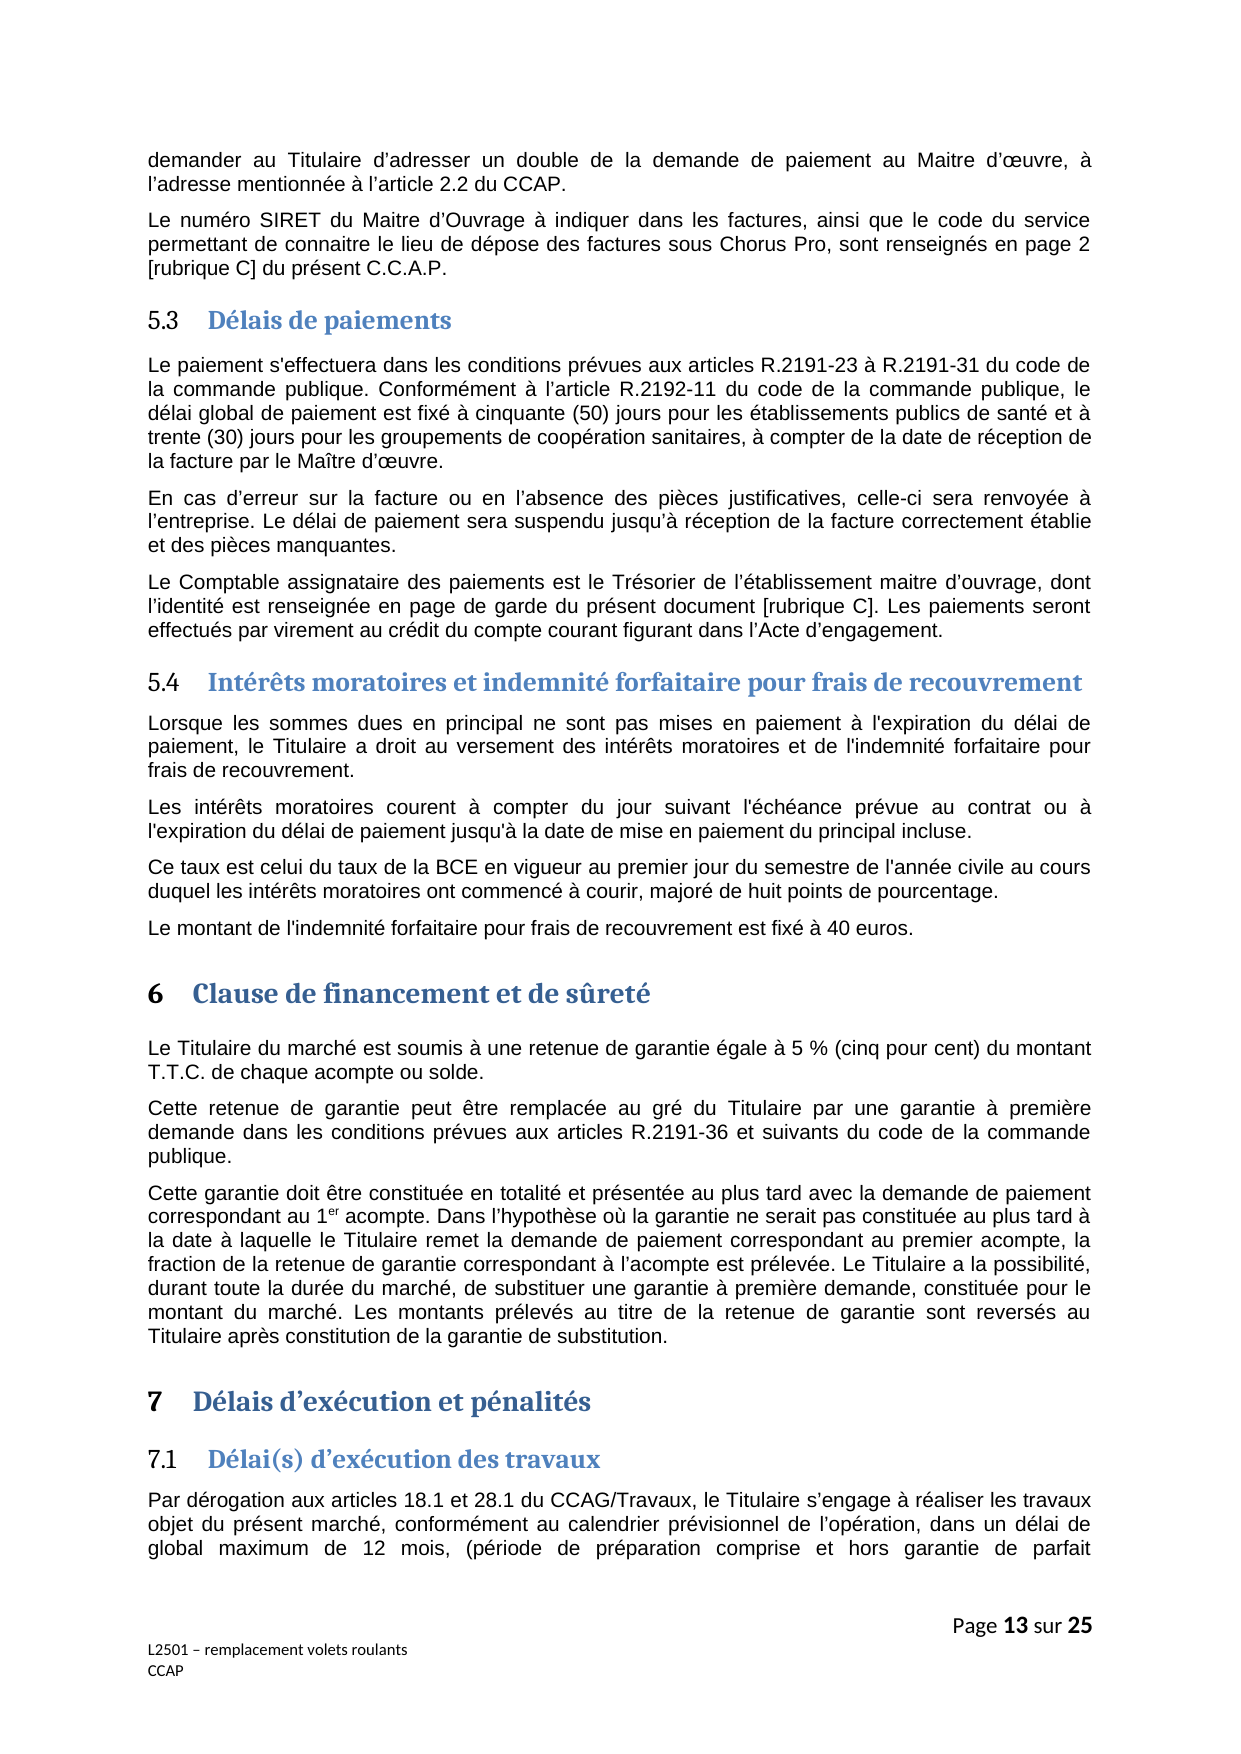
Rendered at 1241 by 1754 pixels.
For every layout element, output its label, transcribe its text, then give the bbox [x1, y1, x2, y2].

subtitle Délai(s) d’exécution des travaux [148, 1444, 1093, 1475]
text Le Comptable assignataire des paiements est le Trésorier de l’établissement maitre d’ouvrage, dont l’identité est renseignée en page de garde du présent document [rubrique C]. Les paiements seront effectués par virement au crédit du compte courant figurant dans l’Acte d’engagement. [148, 570, 1093, 642]
subtitle Intérêts moratoires et indemnité forfaitaire pour frais de recouvrement [148, 667, 1093, 698]
text En cas d’erreur sur la facture ou en l’absence des pièces justificatives, celle-ci sera renvoyée à l’entreprise. Le délai de paiement sera suspendu jusqu’à réception de la facture correctement établie et des pièces manquantes. [148, 485, 1093, 557]
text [148, 148, 1093, 196]
subtitle Délais de paiements [148, 305, 1093, 336]
subtitle Clause de financement et de sûreté [148, 977, 1093, 1011]
subtitle Délais d’exécution et pénalités [148, 1386, 1093, 1419]
text Cette garantie doit être constituée en totalité et présentée au plus tard avec la demande de paiement correspondant au 1er acompte. Dans l’hypothèse où la garantie ne serait pas constituée au plus tard à la date à laquelle le Titulaire remet la demande de paiement correspondant au premier acompte, la fraction de la retenue de garantie correspondant à l’acompte est prélevée. Le Titulaire a la possibilité, durant toute la durée du marché, de substituer une garantie à première demande, constituée pour le montant du marché. Les montants prélevés au titre de la retenue de garantie sont reversés au Titulaire après constitution de la garantie de substitution. [148, 1180, 1093, 1348]
text Cette retenue de garantie peut être remplacée au gré du Titulaire par une garantie à première demande dans les conditions prévues aux articles R.2191-36 et suivants du code de la commande publique. [148, 1096, 1093, 1168]
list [148, 1488, 1093, 1559]
text Le paiement s'effectuera dans les conditions prévues aux articles R.2191-23 à R.2191-31 du code de la commande publique. Conformément à l’article R.2192-11 du code de la commande publique, le délai global de paiement est fixé à cinquante (50) jours pour les établissements publics de santé et à trente (30) jours pour les groupements de coopération sanitaires, à compter de la date de réception de la facture par le Maître d’œuvre. [148, 353, 1093, 473]
text Lorsque les sommes dues en principal ne sont pas mises en paiement à l'expiration du délai de paiement, le Titulaire a droit au versement des intérêts moratoires et de l'indemnité forfaitaire pour frais de recouvrement. [148, 710, 1093, 782]
text Le numéro SIRET du Maitre d’Ouvrage à indiquer dans les factures, ainsi que le code du service permettant de connaitre le lieu de dépose des factures sous Chorus Pro, sont renseignés en page 2 [rubrique C] du présent C.C.A.P. [148, 208, 1093, 280]
text Les intérêts moratoires courent à compter du jour suivant l'échéance prévue au contrat ou à l'expiration du délai de paiement jusqu'à la date de mise en paiement du principal incluse. [148, 795, 1093, 843]
text Ce taux est celui du taux de la BCE en vigueur au premier jour du semestre de l'année civile au cours duquel les intérêts moratoires ont commencé à courir, majoré de huit points de pourcentage. [148, 855, 1093, 903]
text Le montant de l'indemnité forfaitaire pour frais de recouvrement est fixé à 40 euros. [148, 916, 1093, 939]
text Le Titulaire du marché est soumis à une retenue de garantie égale à 5 % (cinq pour cent) du montant T.T.C. de chaque acompte ou solde. [148, 1036, 1093, 1083]
